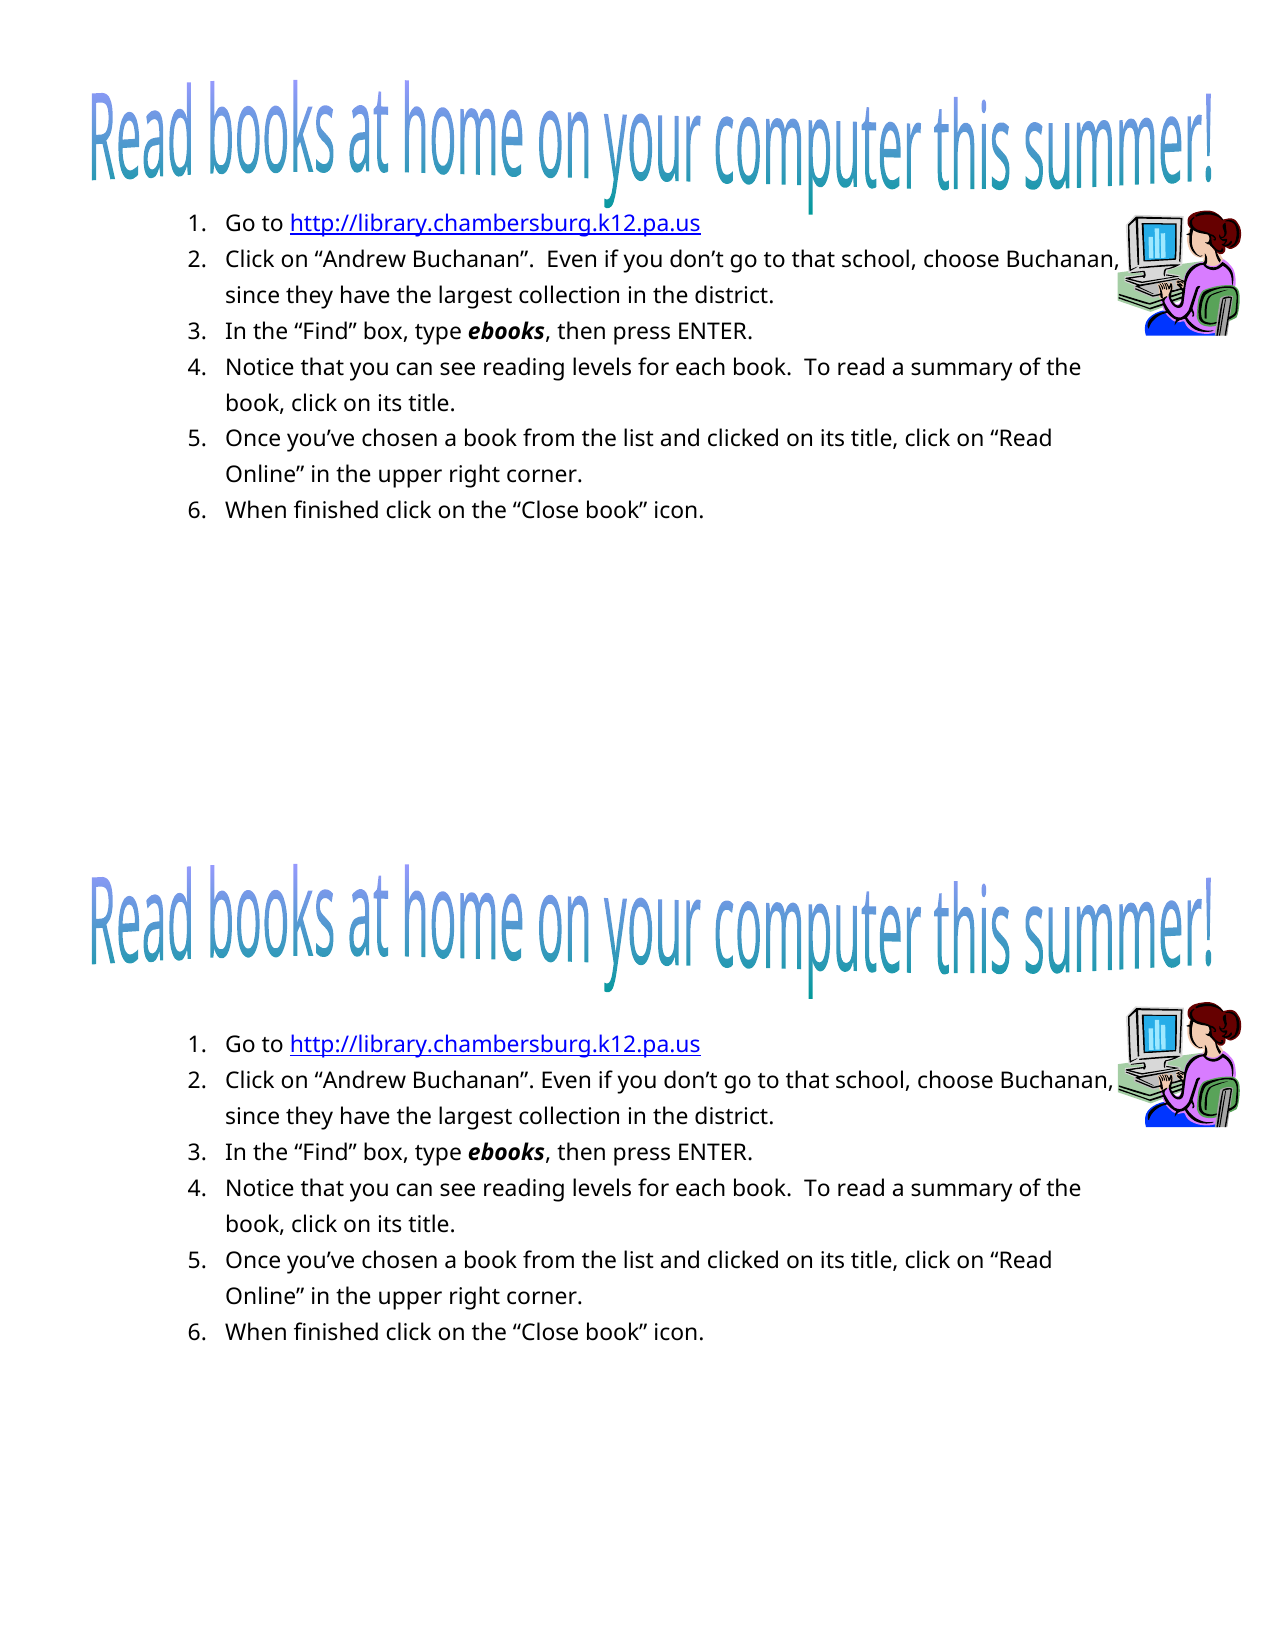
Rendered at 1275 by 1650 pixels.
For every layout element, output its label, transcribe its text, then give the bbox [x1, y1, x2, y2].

list When finished click on the “Close book” icon. [187, 1316, 1125, 1347]
list Once you’ve chosen a book from the list and clicked on its title, click on “Read Online” in the upper right corner. [187, 1244, 1125, 1311]
list In the “Find” box, type ebooks, then press ENTER. [187, 314, 1125, 346]
list Go to http://library.chambersburg.k12.pa.us [187, 1028, 1125, 1059]
list Once you’ve chosen a book from the list and clicked on its title, click on “Read Online” in the upper right corner. [187, 422, 1125, 489]
list Go to http://library.chambersburg.k12.pa.us [187, 207, 1125, 238]
list Notice that you can see reading levels for each book. To read a summary of the book, click on its title. [187, 351, 1125, 418]
list Notice that you can see reading levels for each book. To read a summary of the book, click on its title. [187, 1172, 1125, 1239]
list When finished click on the “Close book” icon. [187, 494, 1125, 526]
list Click on “Andrew Buchanan”. Even if you don’t go to that school, choose Buchanan, since they have the largest collection in the district. [187, 1064, 1125, 1131]
list Click on “Andrew Buchanan”. Even if you don’t go to that school, choose Buchanan, since they have the largest collection in the district. [187, 243, 1125, 310]
list In the “Find” box, type ebooks, then press ENTER. [187, 1136, 1125, 1167]
